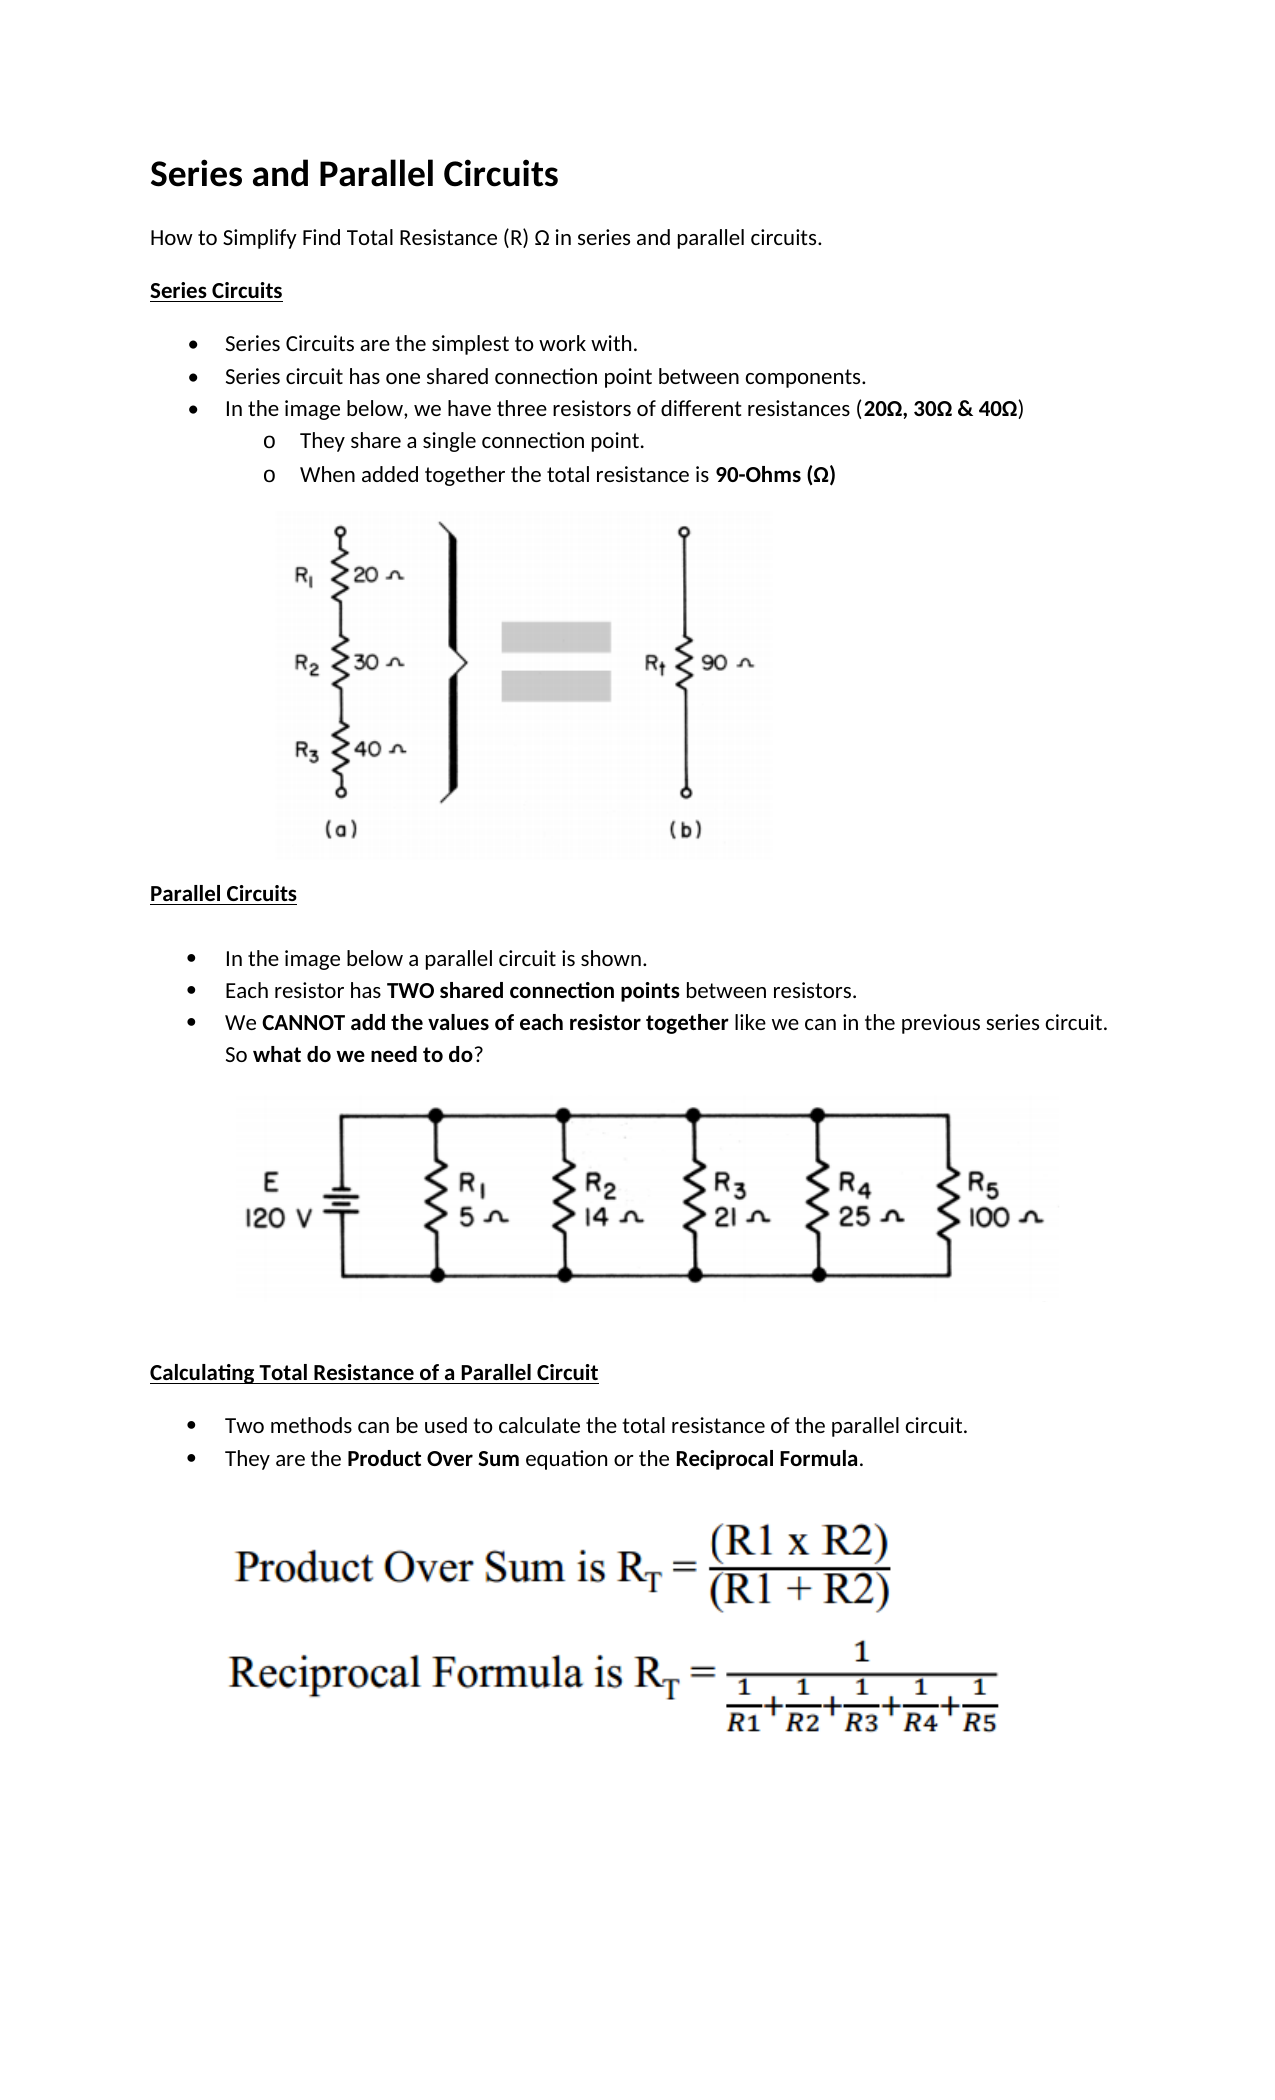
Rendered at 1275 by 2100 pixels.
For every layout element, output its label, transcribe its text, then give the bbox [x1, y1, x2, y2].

text Series Circuits [150, 277, 1125, 304]
list In the image below a parallel circuit is shown. [187, 944, 1125, 972]
text Calculating Total Resistance of a Parallel Circuit [150, 1358, 1125, 1387]
list Parallel Circuits [150, 879, 1125, 907]
list Two methods can be used to calculate the total resistance of the parallel circuit. [187, 1412, 1125, 1439]
list Series Circuits are the simplest to work with. [187, 329, 1125, 358]
picture [236, 1095, 1062, 1302]
text Series and Parallel Circuits [150, 150, 1125, 196]
list Each resistor has TWO shared connection points between resistors. [187, 976, 1125, 1004]
list They share a single connection point. [262, 426, 1125, 455]
list When added together the total resistance is 90-Ohms (Ω) [262, 460, 1125, 489]
list We CANNOT add the values of each resistor together like we can in the previous series circuit. So what do we need to do? [187, 1008, 1125, 1068]
list They are the Product Over Sum equation or the Reciprocal Formula. [187, 1444, 1125, 1472]
picture [225, 1508, 911, 1619]
picture [225, 1631, 1008, 1738]
text How to Simplify Find Total Resistance (R) Ω in series and parallel circuits. [150, 223, 1125, 252]
list In the image below, we have three resistors of different resistances (20Ω, 30Ω & 40Ω) [187, 394, 1125, 422]
list Series circuit has one shared connection point between components. [187, 362, 1125, 390]
picture [275, 511, 787, 873]
